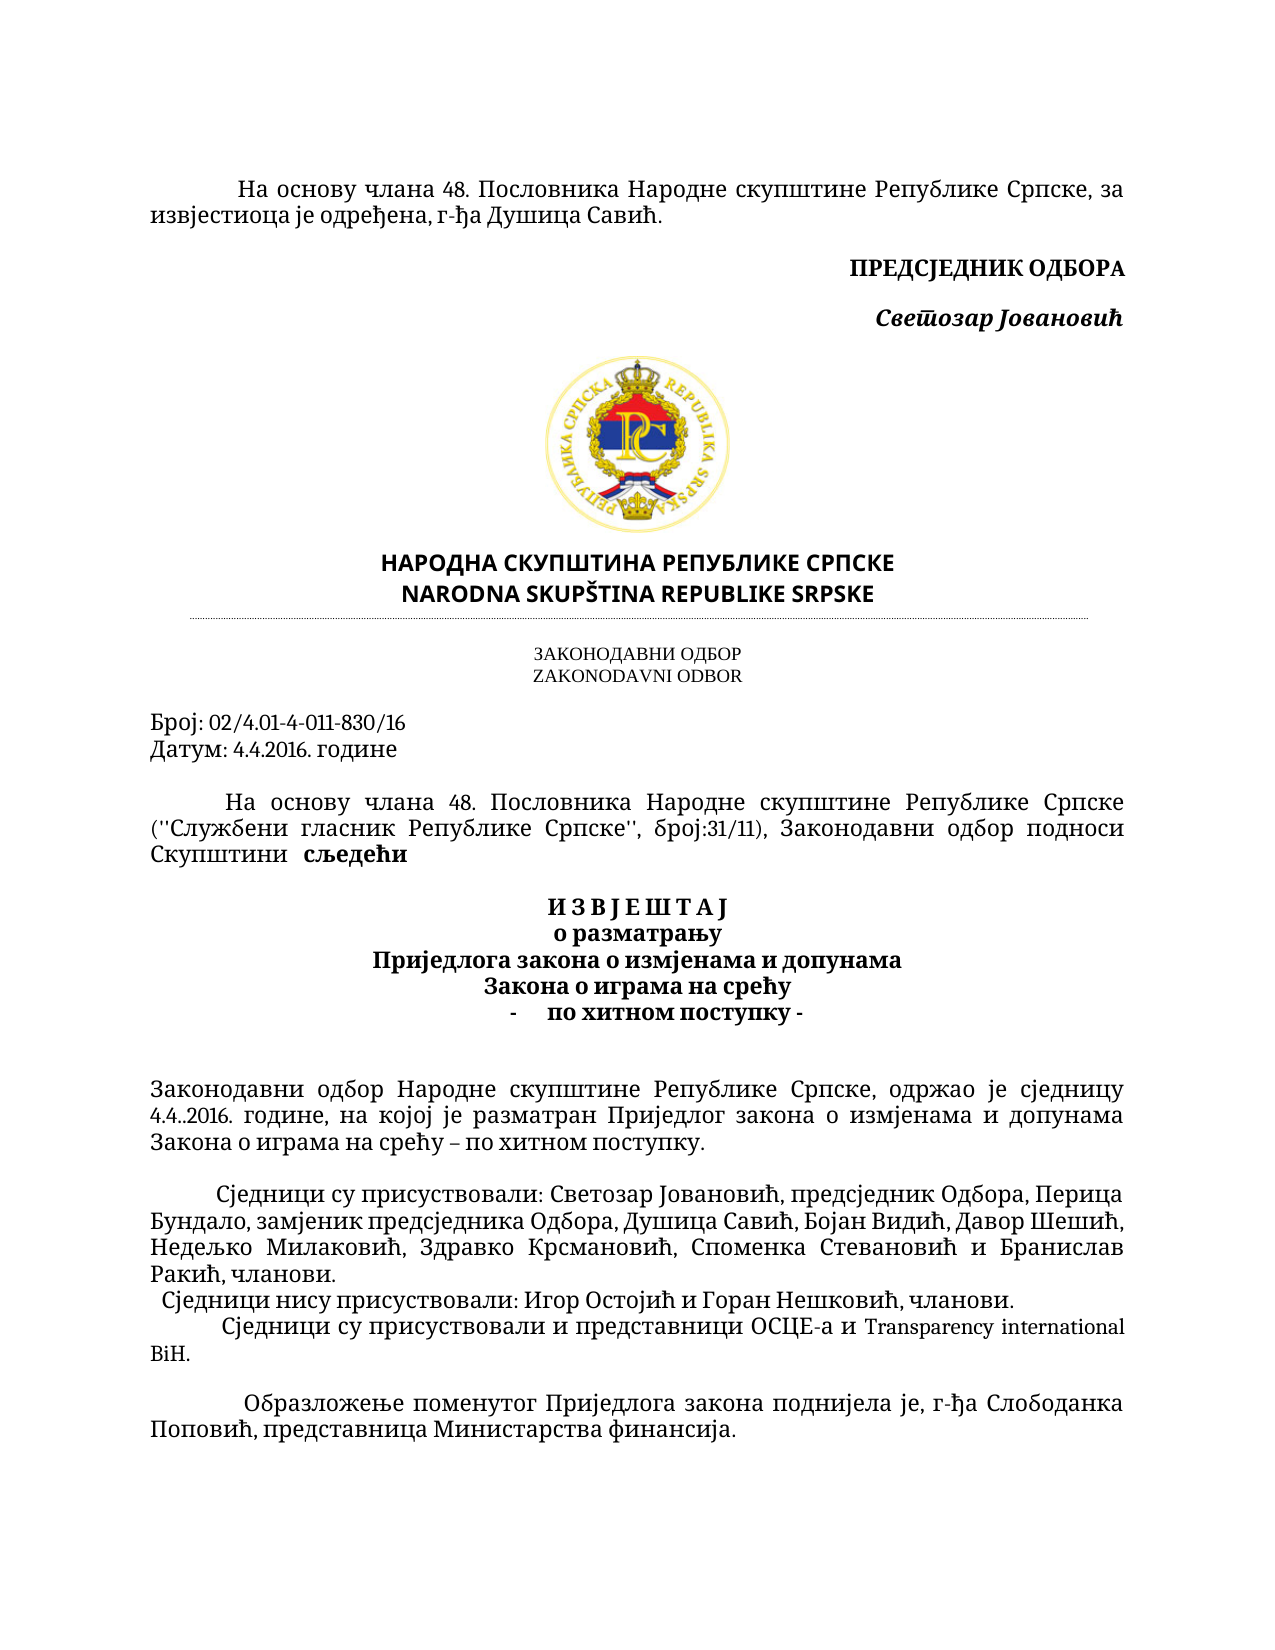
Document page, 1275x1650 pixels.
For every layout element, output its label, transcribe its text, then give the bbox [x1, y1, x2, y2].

text Законодавни одбор Народне скупштине Републике Српске, одржао је сједницу 4.4..2016. године, на којој је разматран Приједлог закона о измјенама и допунама Закона о играма на срећу – по хитном поступку. [150, 1026, 1125, 1156]
text Датум: 4.4.2016. године [150, 737, 1125, 763]
text Светозар Јовановић [150, 306, 1125, 332]
text ЗАКОНОДАВНИ ОДБОР [150, 643, 1125, 664]
text И З В Ј Е Ш Т А Ј [150, 895, 1125, 921]
list по хитном поступку - [187, 1000, 1125, 1026]
text ПРЕДСЈЕДНИК ОДБОРA [150, 255, 1125, 282]
text На основу члана 48. Пословника Народне скупштине Републике Српске (''Службени гласник Републике Српске'', број:31/11), Законодавни одбор подноси Скупштини сљедећи [150, 789, 1125, 868]
text NARODNA SKUPŠTINA REPUBLIKE SRPSKE [150, 578, 1125, 609]
text Сједници су присуствовали: Светозар Јовановић, предсједник Одбора, Перица Бундало, замјеник предсједника Одбора, Душица Савић, Бојан Видић, Давор Шешић, Недељко Милаковић, Здравко Крсмановић, Споменка Стевановић и Бранислав Ракић, чланови. [150, 1182, 1125, 1288]
text Закона о играма на срећу [150, 974, 1125, 1000]
text Број: 02/4.01-4-011-830/16 [150, 710, 1125, 737]
text Образложење поменутог Приједлога закона поднијела је, г-ђа Слободанка Поповић, представница Министарства финансија. [150, 1391, 1125, 1443]
text Приједлога закона о измјенама и допунама [150, 947, 1125, 974]
text Сједници нису присуствовали: Игор Остојић и Горан Нешковић, чланови. [150, 1288, 1125, 1314]
text На основу члана 48. Пословника Народне скупштине Републике Српске, за извјестиоца је одређена, г-ђа Душица Савић. [150, 176, 1125, 229]
text НАРОДНА СКУПШТИНА РЕПУБЛИКЕ СРПСКЕ [150, 547, 1125, 578]
text Сједници су присуствовали и представници ОСЦЕ-а и Transparency international BiH. [150, 1314, 1125, 1367]
text ZAKONODAVNI ODBOR [150, 664, 1125, 686]
text о разматрању [150, 921, 1125, 947]
